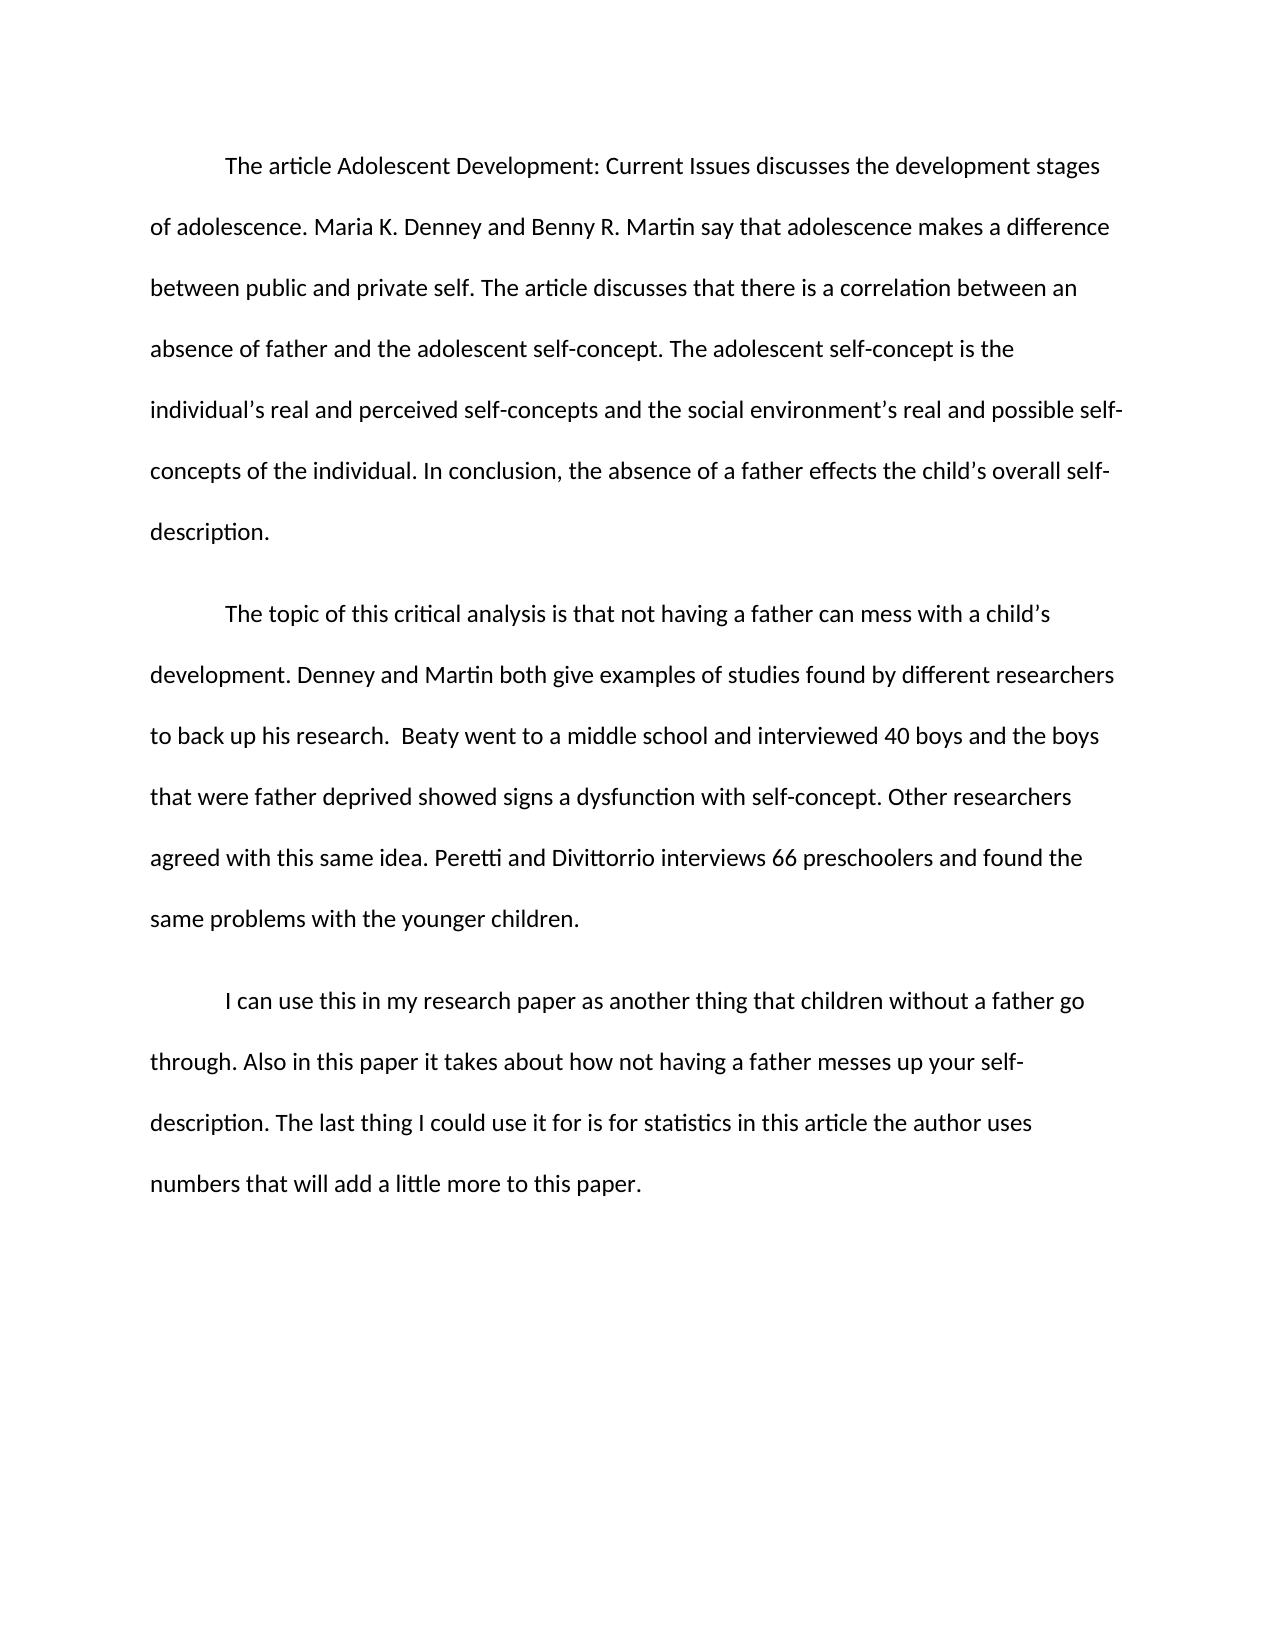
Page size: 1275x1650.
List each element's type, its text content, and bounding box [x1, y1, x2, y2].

text I can use this in my research paper as another thing that children without a father go through. Also in this paper it takes about how not having a father messes up your self-description. The last thing I could use it for is for statistics in this article the author uses numbers that will add a little more to this paper. [150, 985, 1125, 1199]
text The article Adolescent Development: Current Issues discusses the development stages of adolescence. Maria K. Denney and Benny R. Martin say that adolescence makes a difference between public and private self. The article discusses that there is a correlation between an absence of father and the adolescent self-concept. The adolescent self-concept is the individual’s real and perceived self-concepts and the social environment’s real and possible self-concepts of the individual. In conclusion, the absence of a father effects the child’s overall self-description. [150, 150, 1125, 547]
text The topic of this critical analysis is that not having a father can mess with a child’s development. Denney and Martin both give examples of studies found by different researchers to back up his research. Beaty went to a middle school and interviewed 40 boys and the boys that were father deprived showed signs a dysfunction with self-concept. Other researchers agreed with this same idea. Peretti and Divittorrio interviews 66 preschoolers and found the same problems with the younger children. [150, 598, 1125, 934]
